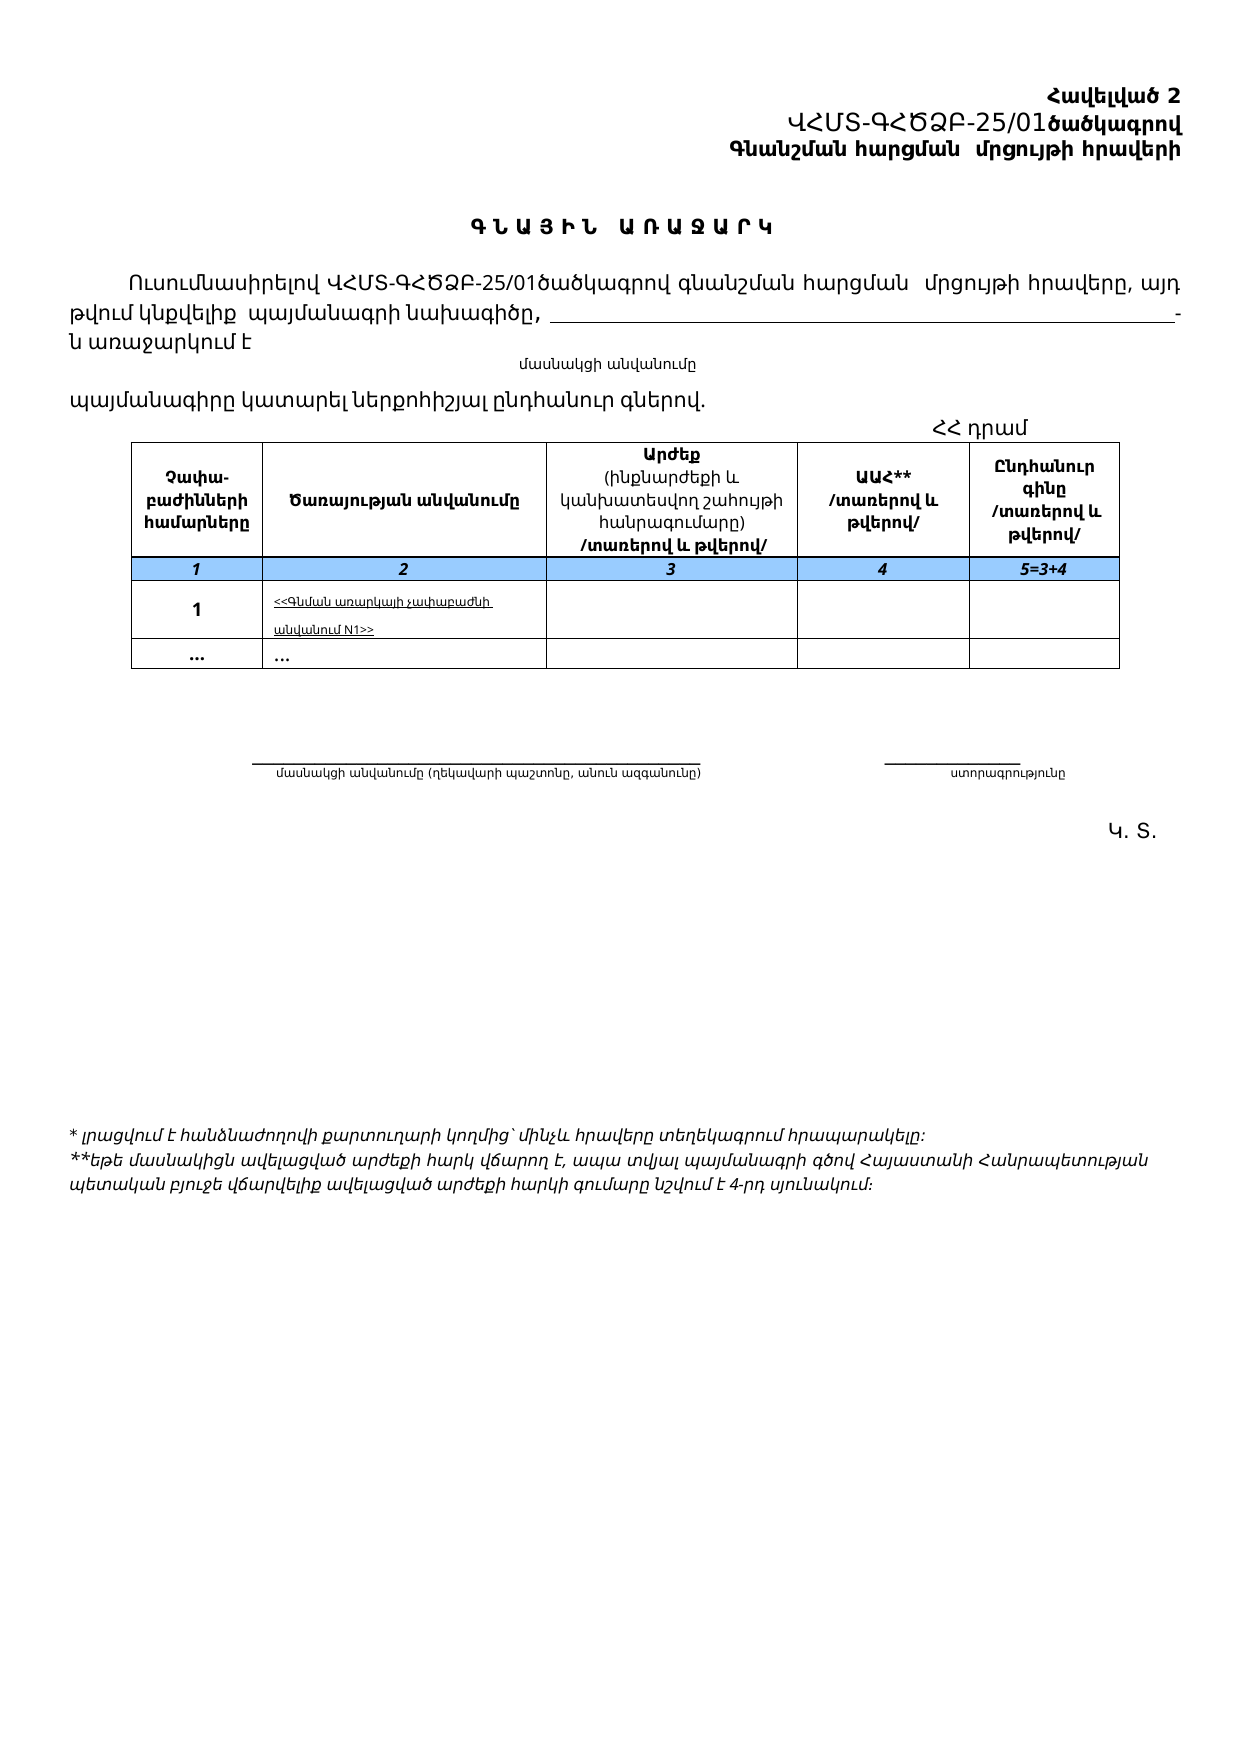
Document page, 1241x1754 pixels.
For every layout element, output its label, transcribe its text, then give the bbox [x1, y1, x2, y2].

table_header Ընդհանուր գինը /տառերով և թվերով/ [970, 443, 1119, 556]
text * լրացվում է հանձնաժողովի քարտուղարի կողմից` մինչև հրավերը տեղեկագրում հրապարակելը: [69, 1124, 1181, 1147]
text Կ. Տ. [69, 819, 1181, 843]
text ___________________________________________ _____________ [144, 741, 1181, 766]
text Հավելված 2 [69, 84, 1181, 108]
table_cell <<Գնման առարկայի չափաբաժնի անվանում N1>> [263, 581, 546, 638]
text Ուսումնասիրելով ՎՀՄՏ-ԳՀԾՁԲ-25/01ծածկագրով գնանշման հարցման մրցույթի հրավերը, այդ թվում կնքվելիք պայմանագրի նախագիծը, -ն առաջարկում է [69, 268, 1181, 356]
text մասնակցի անվանումը [69, 356, 1181, 385]
table_cell 5=3+4 [970, 558, 1119, 580]
table_cell [970, 581, 1119, 638]
text պայմանագիրը կատարել ներքոհիշյալ ընդհանուր գներով. [69, 385, 1181, 413]
table_cell [798, 581, 969, 638]
text ՀՀ դրամ [69, 413, 1181, 442]
text մասնակցի անվանումը (ղեկավարի պաշտոնը, անուն ազգանունը) ստորագրությունը [69, 766, 1181, 790]
table_header Ծառայության անվանումը [263, 443, 546, 556]
table_cell [970, 639, 1119, 667]
text **եթե մասնակիցն ավելացված արժեքի հարկ վճարող է, ապա տվյալ պայմանագրի գծով Հայաստանի Հանրապետության պետական բյուջե վճարվելիք ավելացված արժեքի հարկի գումարը նշվում է 4-րդ սյունակում։ [69, 1147, 1149, 1195]
table_cell 1 [132, 558, 262, 580]
table_cell [547, 581, 797, 638]
table_header Չափա- բաժինների համարները [132, 443, 262, 556]
table_cell … [132, 639, 262, 667]
text ՎՀՄՏ-ԳՀԾՁԲ-25/01ծածկագրով [69, 108, 1181, 137]
table_cell [798, 639, 969, 667]
table_cell 2 [263, 558, 546, 580]
table_cell ... [263, 639, 546, 667]
table_cell 4 [798, 558, 969, 580]
table_cell [547, 639, 797, 667]
table_cell 3 [547, 558, 797, 580]
table_header Արժեք (ինքնարժեքի և կանխատեսվող շահույթի հանրագումարը) /տառերով և թվերով/ [547, 443, 797, 556]
text Գ Ն Ա Յ Ի Ն Ա Ռ Ա Ջ Ա Ր Կ [62, 215, 1181, 239]
table_header ԱԱՀ** /տառերով և թվերով/ [798, 443, 969, 556]
text Գնանշման հարցման մրցույթի հրավերի [69, 137, 1181, 162]
table_cell 1 [132, 581, 262, 638]
